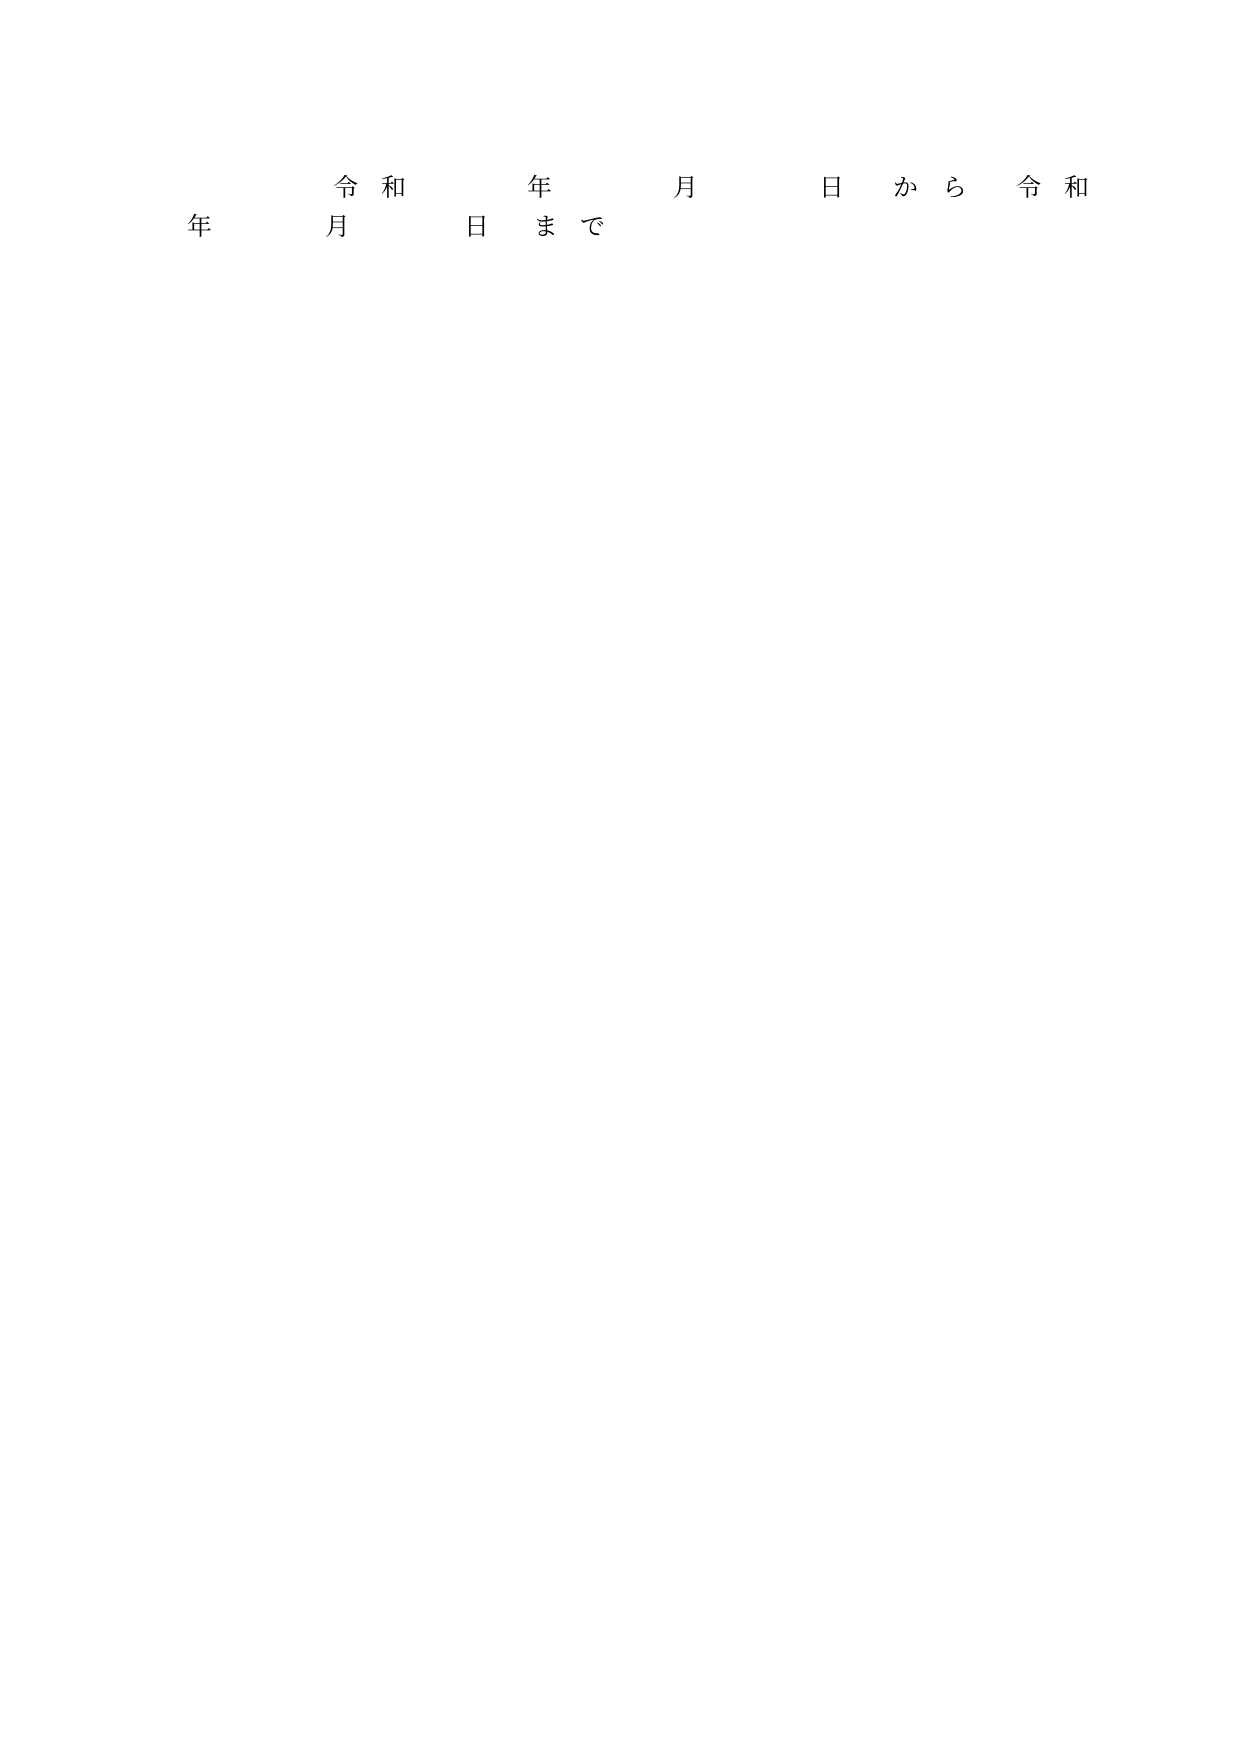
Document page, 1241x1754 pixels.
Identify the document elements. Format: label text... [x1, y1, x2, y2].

text 令和 年 月 日 から 令和 年 月 日 まで [187, 166, 1112, 245]
